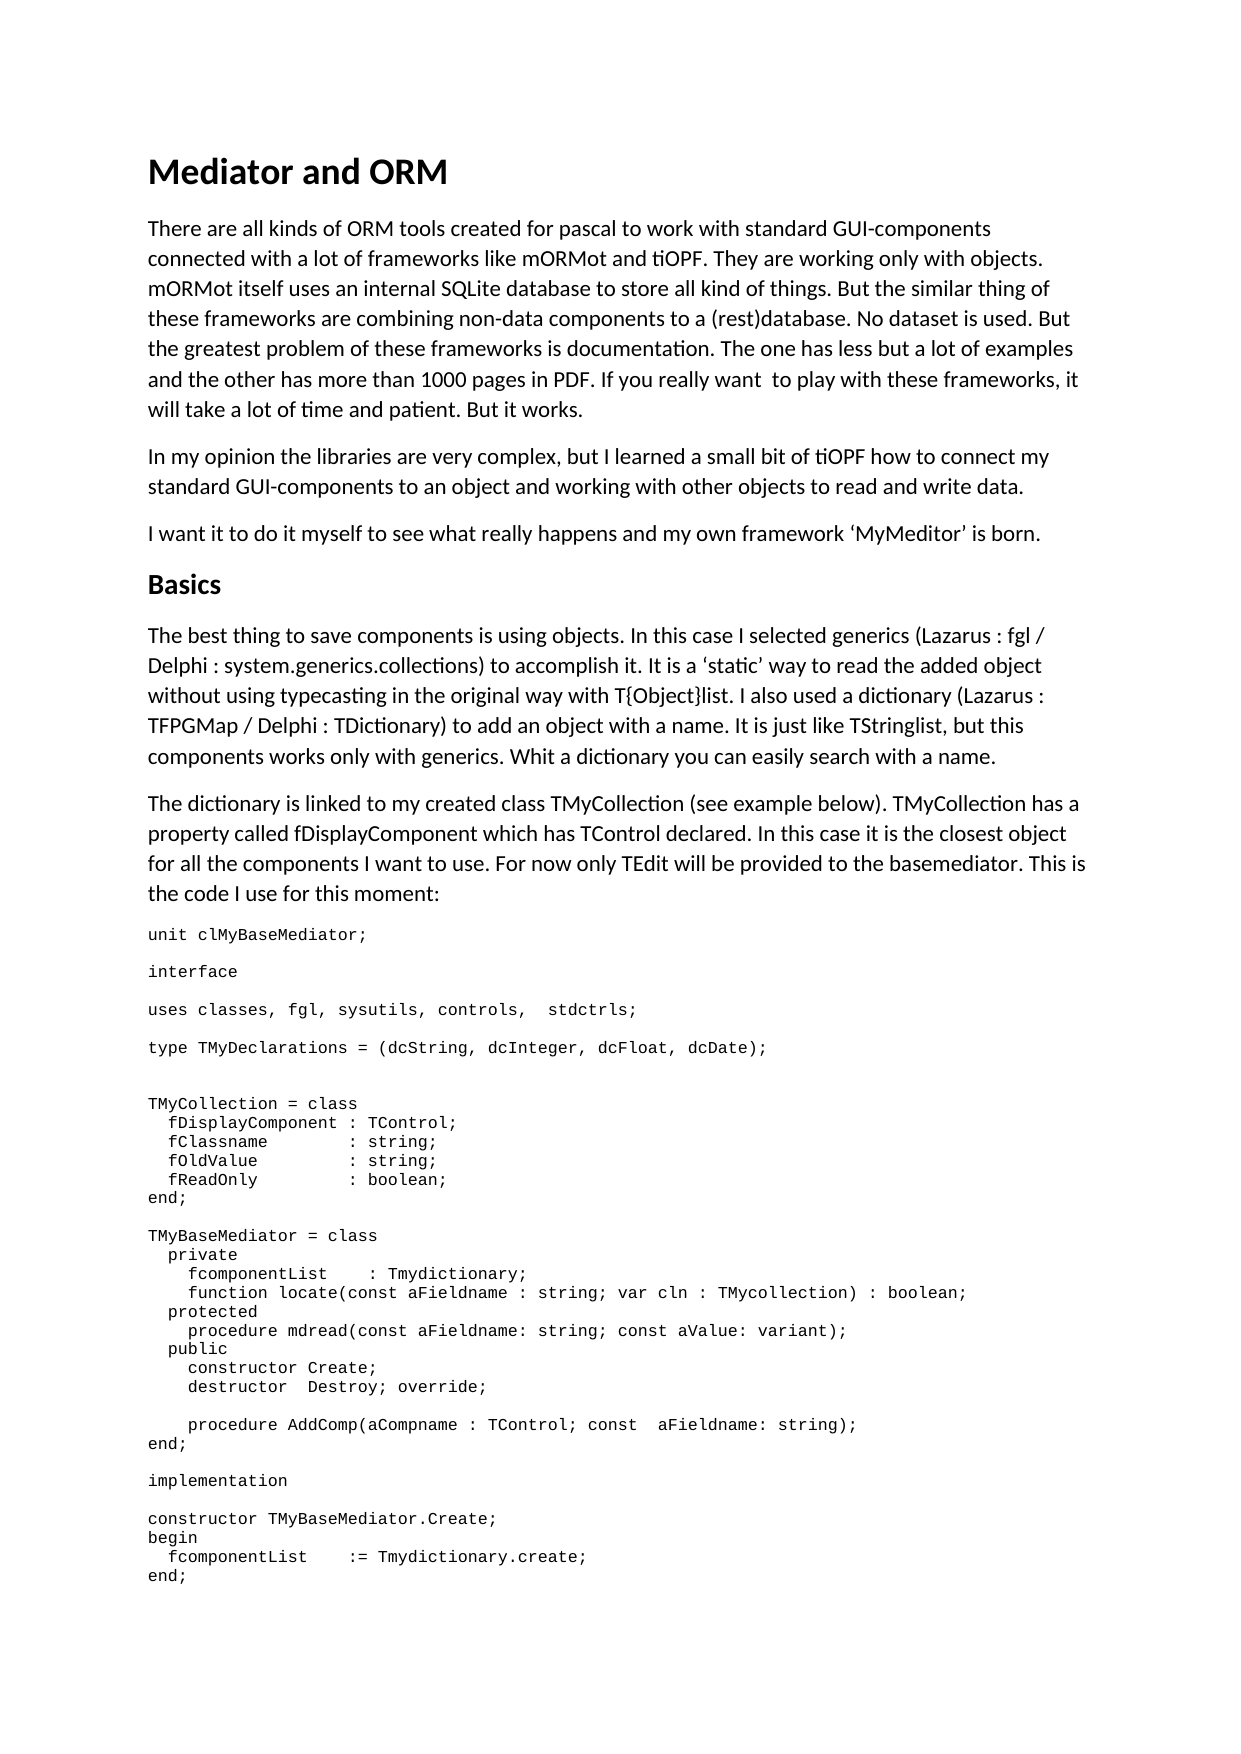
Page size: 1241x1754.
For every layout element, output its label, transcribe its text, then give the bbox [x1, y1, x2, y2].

text end; [148, 1435, 1093, 1454]
text private [148, 1247, 1093, 1266]
text Mediator and ORM [148, 148, 1093, 193]
text TMyCollection = class [148, 1096, 1093, 1115]
text fReadOnly : boolean; [148, 1171, 1093, 1190]
text In my opinion the libraries are very complex, but I learned a small bit of tiOPF how to connect my standard GUI-components to an object and working with other objects to read and write data. [148, 442, 1093, 500]
text unit clMyBaseMediator; [148, 926, 1093, 945]
text TMyBaseMediator = class [148, 1228, 1093, 1247]
text constructor Create; [148, 1360, 1093, 1379]
text function locate(const aFieldname : string; var cln : TMycollection) : boolean; [148, 1284, 1093, 1303]
text The dictionary is linked to my created class TMyCollection (see example below). TMyCollection has a property called fDisplayComponent which has TControl declared. In this case it is the closest object for all the components I want to use. For now only TEdit will be provided to the basemediator. This is the code I use for this moment: [148, 789, 1093, 907]
text fcomponentList : Tmydictionary; [148, 1266, 1093, 1284]
text end; [148, 1567, 1093, 1586]
text fDisplayComponent : TControl; [148, 1115, 1093, 1133]
text fOldValue : string; [148, 1152, 1093, 1171]
text I want it to do it myself to see what really happens and my own framework ‘MyMeditor’ is born. [148, 519, 1093, 547]
text implementation [148, 1473, 1093, 1492]
text The best thing to save components is using objects. In this case I selected generics (Lazarus : fgl / Delphi : system.generics.collections) to accomplish it. It is a ‘static’ way to read the added object without using typecasting in the original way with T{Object}list. I also used a dictionary (Lazarus : TFPGMap / Delphi : TDictionary) to add an object with a name. It is just like TStringlist, but this components works only with generics. Whit a dictionary you can easily search with a name. [148, 621, 1093, 770]
text fClassname : string; [148, 1133, 1093, 1152]
text end; [148, 1190, 1093, 1209]
text There are all kinds of ORM tools created for pascal to work with standard GUI-components connected with a lot of frameworks like mORMot and tiOPF. They are working only with objects. mORMot itself uses an internal SQLite database to store all kind of things. But the similar thing of these frameworks are combining non-data components to a (rest)database. No dataset is used. But the greatest problem of these frameworks is documentation. The one has less but a lot of examples and the other has more than 1000 pages in PDF. If you really want to play with these frameworks, it will take a lot of time and patient. But it works. [148, 214, 1093, 423]
text Basics [148, 566, 1093, 601]
text begin [148, 1529, 1093, 1548]
text procedure AddComp(aCompname : TControl; const aFieldname: string); [148, 1416, 1093, 1435]
text destructor Destroy; override; [148, 1379, 1093, 1397]
text interface [148, 964, 1093, 983]
text public [148, 1341, 1093, 1360]
text protected [148, 1303, 1093, 1322]
text type TMyDeclarations = (dcString, dcInteger, dcFloat, dcDate); [148, 1039, 1093, 1058]
text uses classes, fgl, sysutils, controls, stdctrls; [148, 1002, 1093, 1020]
text constructor TMyBaseMediator.Create; [148, 1511, 1093, 1529]
text procedure mdread(const aFieldname: string; const aValue: variant); [148, 1322, 1093, 1341]
text fcomponentList := Tmydictionary.create; [148, 1548, 1093, 1567]
